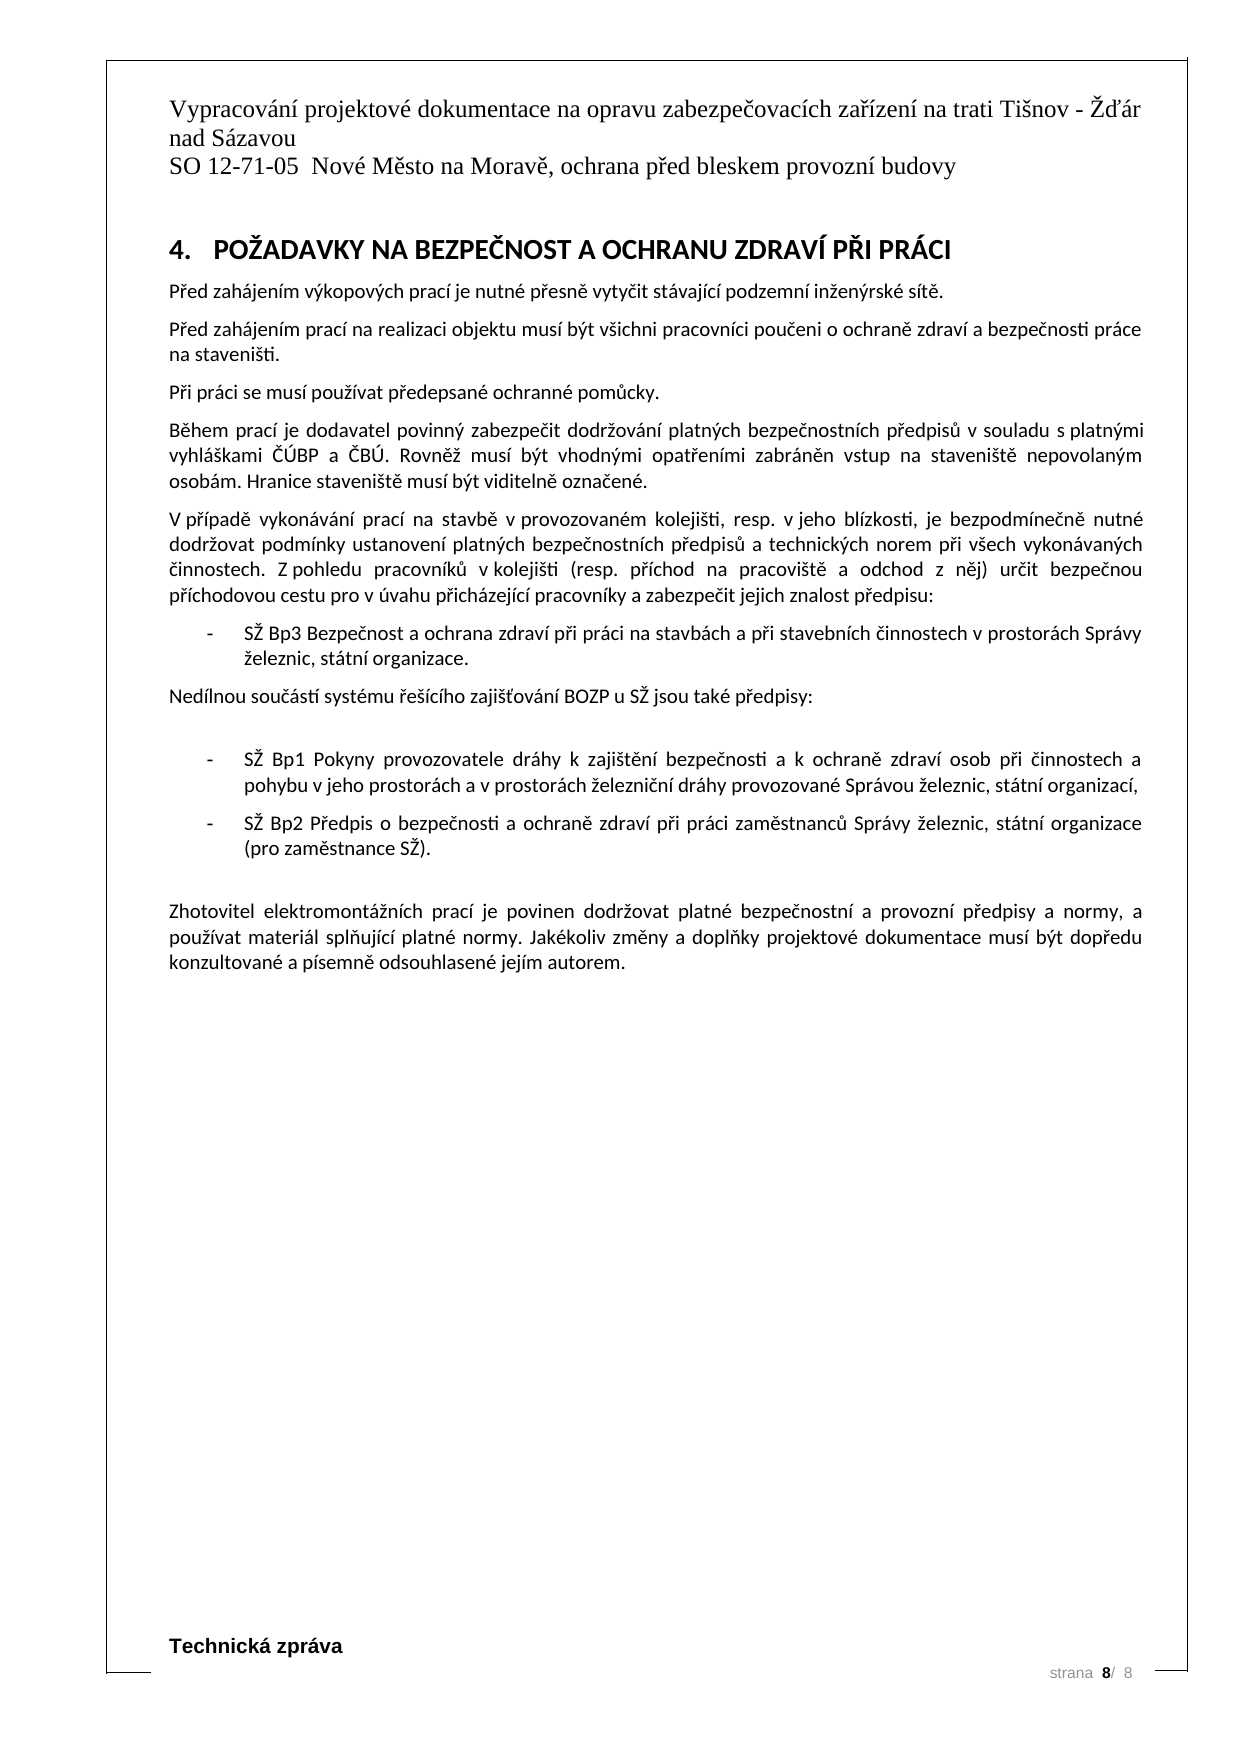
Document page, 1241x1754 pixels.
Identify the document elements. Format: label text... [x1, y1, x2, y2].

text Zhotovitel elektromontážních prací je povinen dodržovat platné bezpečnostní a provozní předpisy a normy, a používat materiál splňující platné normy. Jakékoliv změny a doplňky projektové dokumentace musí být dopředu konzultované a písemně odsouhlasené jejím autorem. [169, 899, 1144, 975]
text Při práci se musí používat předepsané ochranné pomůcky. [169, 379, 1144, 404]
text Před zahájením prací na realizaci objektu musí být všichni pracovníci poučeni o ochraně zdraví a bezpečnosti práce na staveništi. [169, 316, 1144, 367]
text Nedílnou součástí systému řešícího zajišťování BOZP u SŽ jsou také předpisy: [169, 683, 1144, 709]
list SŽ Bp1 Pokyny provozovatele dráhy k zajištění bezpečnosti a k ochraně zdraví osob při činnostech a pohybu v jeho prostorách a v prostorách železniční dráhy provozované Správou železnic, státní organizací, [206, 747, 1144, 797]
text Před zahájením výkopových prací je nutné přesně vytyčit stávající podzemní inženýrské sítě. [169, 278, 1144, 303]
text Během prací je dodavatel povinný zabezpečit dodržování platných bezpečnostních předpisů v souladu s platnými vyhláškami ČÚBP a ČBÚ. Rovněž musí být vhodnými opatřeními zabráněn vstup na staveniště nepovolaným osobám. Hranice staveniště musí být viditelně označené. [169, 417, 1144, 493]
list SŽ Bp3 Bezpečnost a ochrana zdraví při práci na stavbách a při stavebních činnostech v prostorách Správy železnic, státní organizace. [206, 620, 1144, 671]
list SŽ Bp2 Předpis o bezpečnosti a ochraně zdraví při práci zaměstnanců Správy železnic, státní organizace (pro zaměstnance SŽ). [206, 810, 1144, 861]
text POŽADAVKY NA BEZPEČNOST A OCHRANU ZDRAVÍ PŘI PRÁCI [169, 236, 1144, 265]
text V případě vykonávání prací na stavbě v provozovaném kolejišti, resp. v jeho blízkosti, je bezpodmínečně nutné dodržovat podmínky ustanovení platných bezpečnostních předpisů a technických norem při všech vykonávaných činnostech. Z pohledu pracovníků v kolejišti (resp. příchod na pracoviště a odchod z něj) určit bezpečnou příchodovou cestu pro v úvahu přicházející pracovníky a zabezpečit jejich znalost předpisu: [169, 506, 1144, 607]
